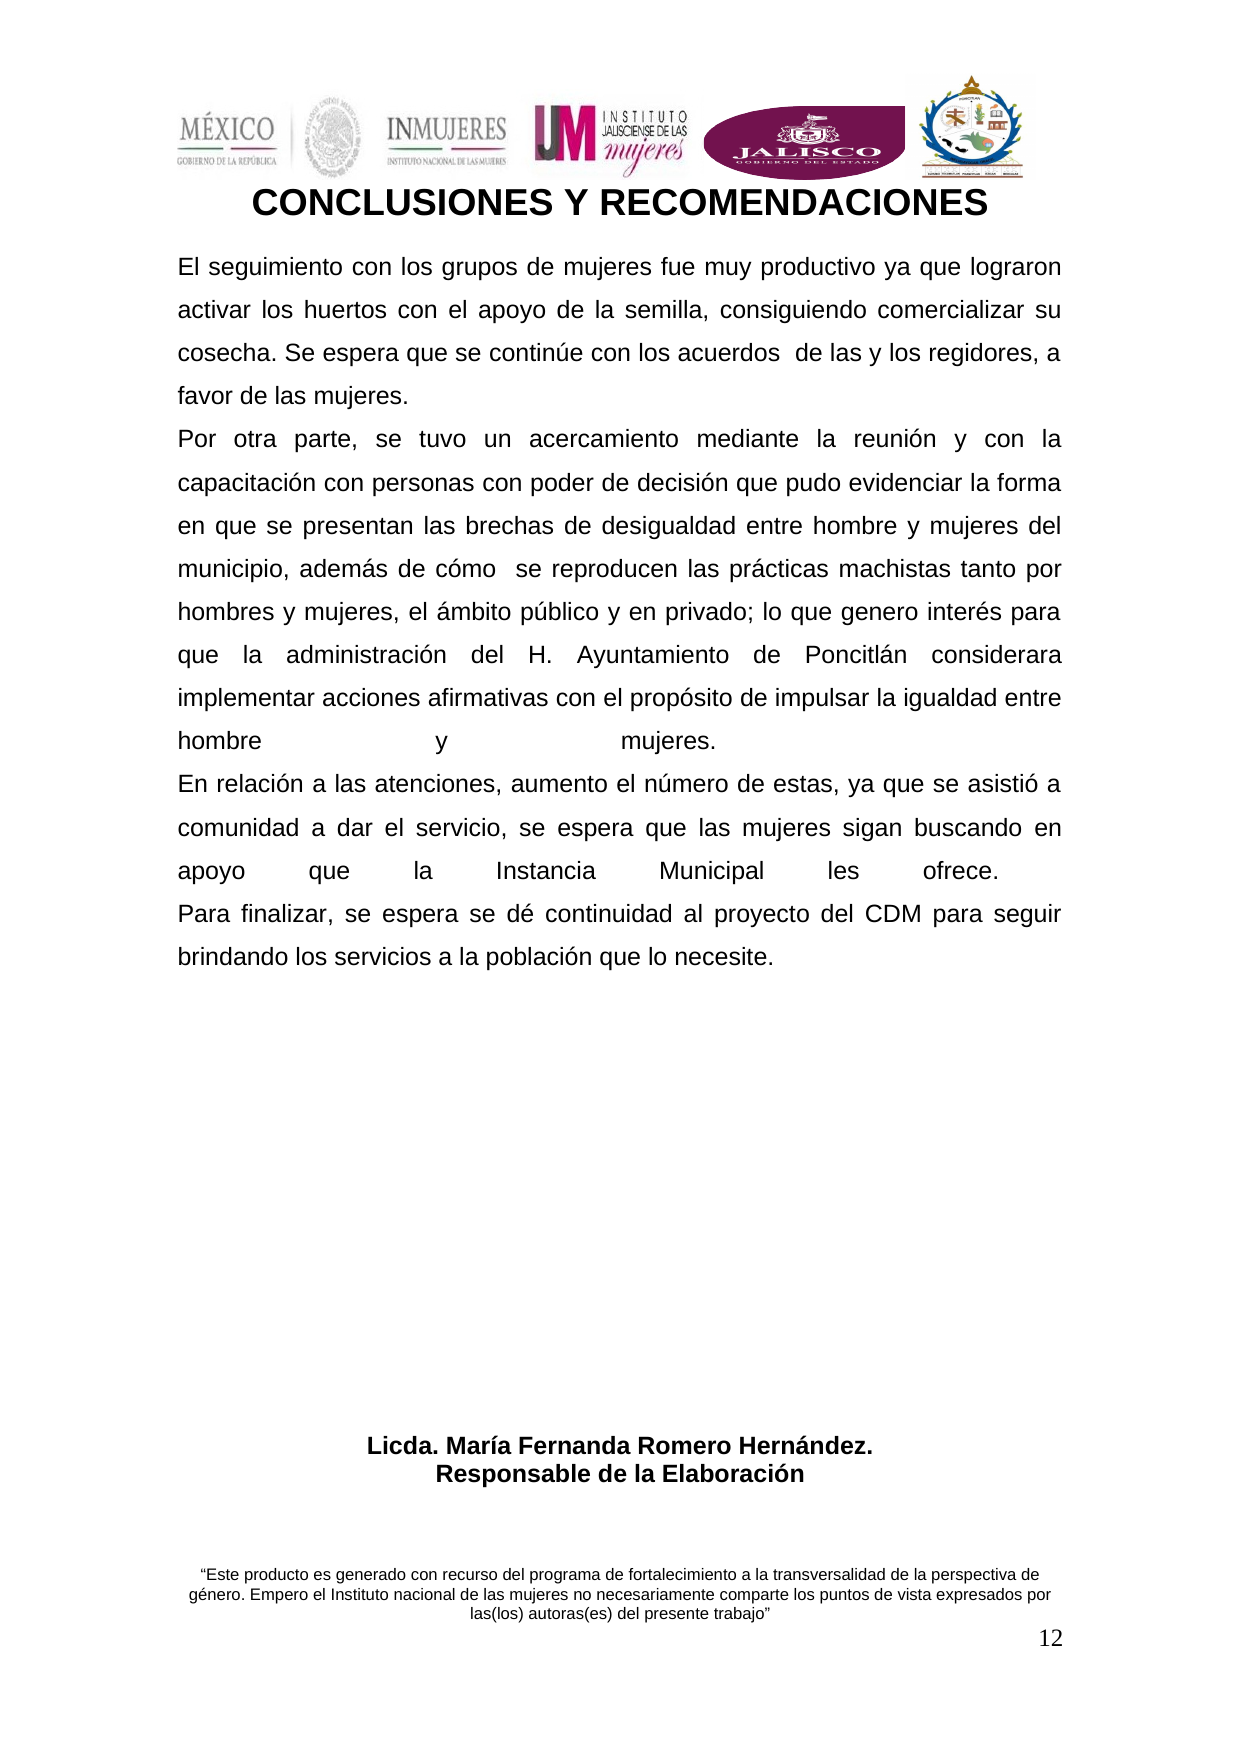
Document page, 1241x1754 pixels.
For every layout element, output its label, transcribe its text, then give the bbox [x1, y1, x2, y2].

text Responsable de la Elaboración [177, 1459, 1063, 1488]
picture [177, 73, 1037, 180]
text Licda. María Fernanda Romero Hernández. [177, 1431, 1063, 1459]
text El seguimiento con los grupos de mujeres fue muy productivo ya que lograron activar los huertos con el apoyo de la semilla, consiguiendo comercializar su cosecha. Se espera que se continúe con los acuerdos de las y los regidores, a favor de las mujeres. [177, 252, 1063, 410]
text CONCLUSIONES Y RECOMENDACIONES [177, 180, 1063, 223]
text Por otra parte, se tuvo un acercamiento mediante la reunión y con la capacitación con personas con poder de decisión que pudo evidenciar la forma en que se presentan las brechas de desigualdad entre hombre y mujeres del municipio, además de cómo se reproducen las prácticas machistas tanto por hombres y mujeres, el ámbito público y en privado; lo que genero interés para que la administración del H. Ayuntamiento de Poncitlán considerara implementar acciones afirmativas con el propósito de impulsar la igualdad entre hombre y mujeres. En relación a las atenciones, aumento el número de estas, ya que se asistió a comunidad a dar el servicio, se espera que las mujeres sigan buscando en apoyo que la Instancia Municipal les ofrece. Para finalizar, se espera se dé continuidad al proyecto del CDM para seguir brindando los servicios a la población que lo necesite. [177, 424, 1063, 971]
